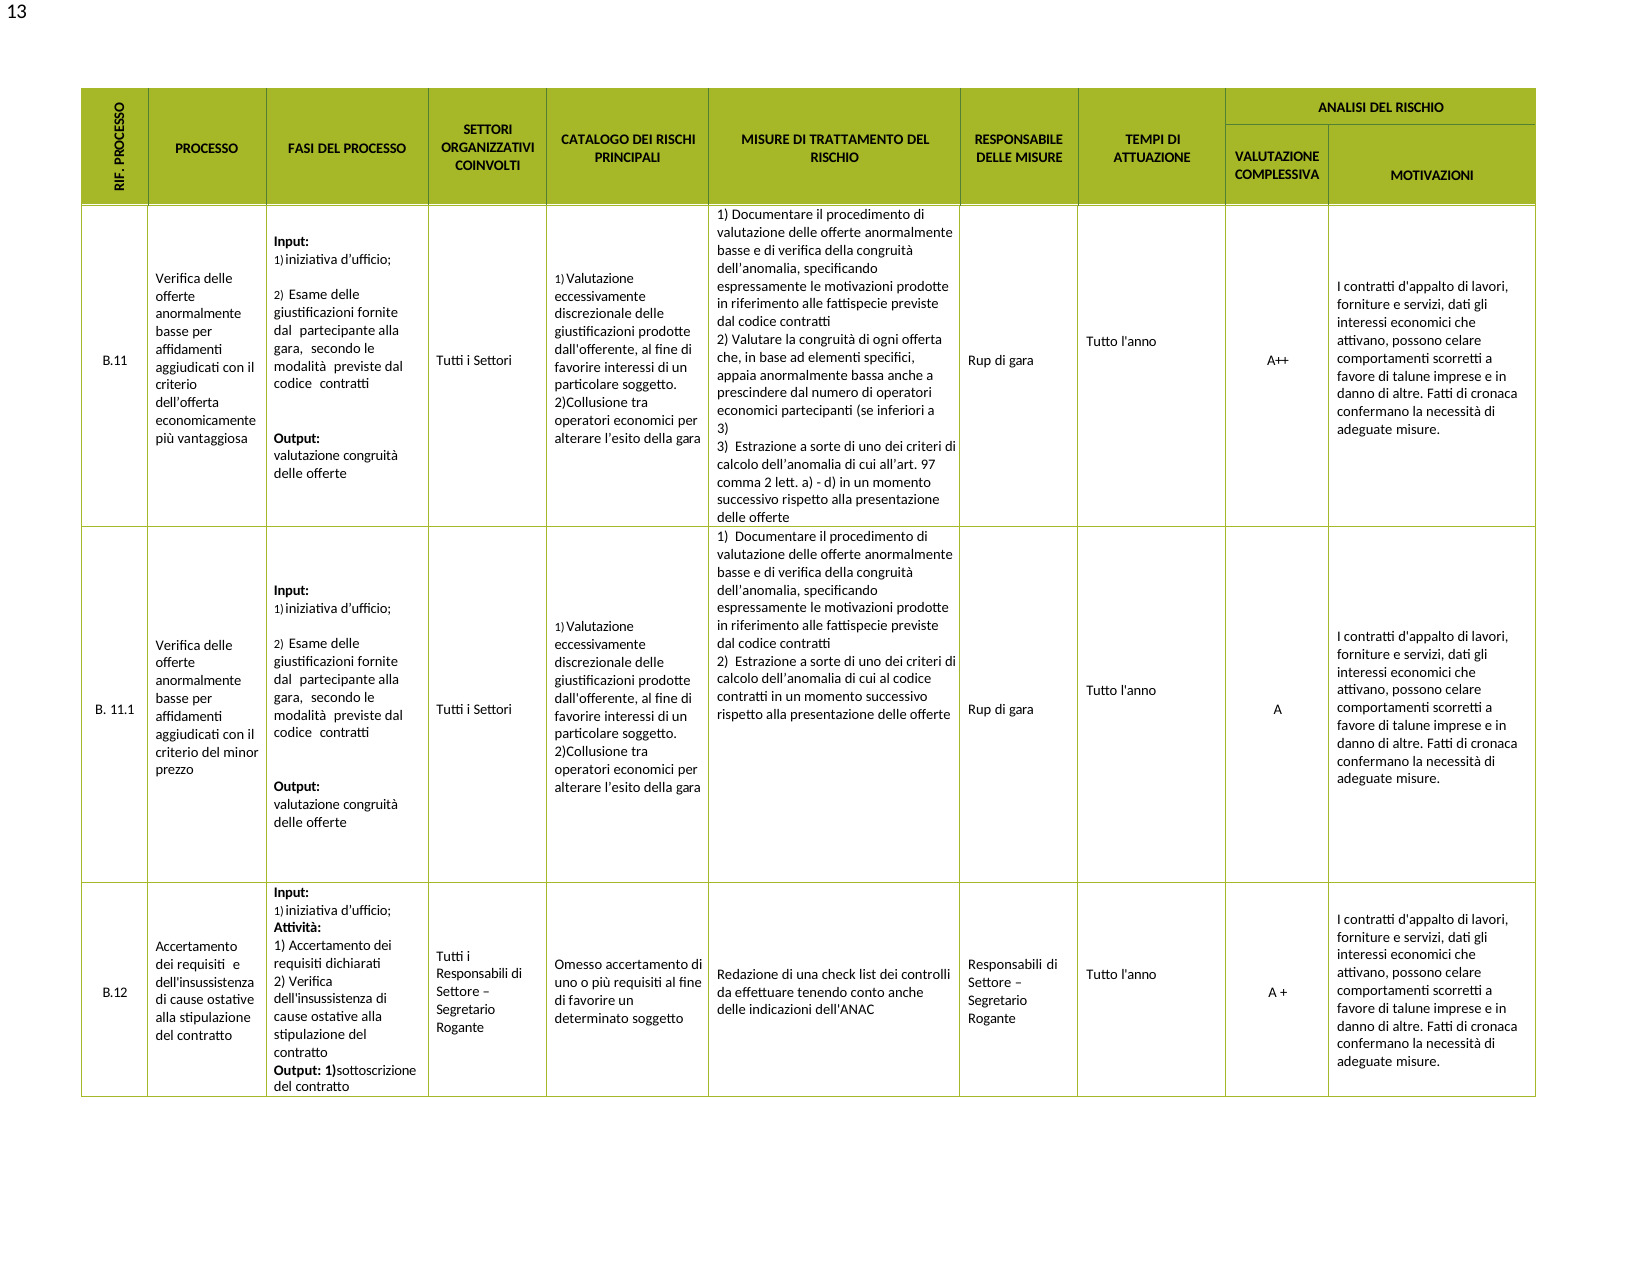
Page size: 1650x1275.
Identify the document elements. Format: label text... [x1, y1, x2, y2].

table_cell Tutti i Settori [429, 206, 546, 526]
table_cell Input: iniziativa d’ufficio; Esame delle giustificazioni fornite dal partecipante alla gara, secondo le modalità previste dal codice contratti Output: valutazione congruità delle offerte [267, 206, 428, 526]
table_cell MOTIVAZIONI [1329, 125, 1535, 204]
table_cell Valutazione eccessivamente discrezionale delle giustificazioni prodotte dall'offerente, al fine di favorire interessi di un particolare soggetto. 2)Collusione tra operatori economici per alterare l’esito della gara [547, 527, 708, 882]
table_cell Tutti i Responsabili di Settore – Segretario Rogante [429, 883, 546, 1096]
table_cell Tutti i Settori [429, 527, 546, 882]
table_cell B. 11.1 [82, 527, 147, 882]
table_cell Redazione di una check list dei controlli da effettuare tenendo conto anche delle indicazioni dell'ANAC [709, 883, 959, 1096]
table_cell Accertamento dei requisiti e dell'insussistenza di cause ostative alla stipulazione del contratto [148, 883, 266, 1096]
table_cell Rup di gara [960, 527, 1077, 882]
table_cell A++ [1226, 206, 1328, 526]
table_cell Tutto l'anno [1078, 527, 1225, 882]
table_cell Verifica delle offerte anormalmente basse per affidamenti aggiudicati con il criterio dell’offerta economicamente più vantaggiosa [148, 206, 266, 526]
table_header MISURE DI TRATTAMENTO DEL RISCHIO [709, 88, 960, 204]
table_header RIF. PROCESSO [82, 88, 148, 204]
table_header ANALISI DEL RISCHIO [1226, 88, 1535, 124]
table_cell Omesso accertamento di uno o più requisiti al fine di favorire un determinato soggetto [547, 883, 708, 1096]
table_header RESPONSABILE DELLE MISURE [961, 88, 1078, 204]
table_cell Rup di gara [960, 206, 1077, 526]
table_cell Valutazione eccessivamente discrezionale delle giustificazioni prodotte dall'offerente, al fine di favorire interessi di un particolare soggetto. 2)Collusione tra operatori economici per alterare l’esito della gara [547, 206, 708, 526]
table_cell B.12 [82, 883, 147, 1096]
table_cell A + [1226, 883, 1328, 1096]
table_cell Tutto l'anno [1078, 883, 1225, 1096]
table_cell Verifica delle offerte anormalmente basse per affidamenti aggiudicati con il criterio del minor prezzo [148, 527, 266, 882]
table_cell Responsabili di Settore – Segretario Rogante [960, 883, 1077, 1096]
table_cell Tutto l'anno [1078, 206, 1225, 526]
table_cell Documentare il procedimento di valutazione delle offerte anormalmente basse e di verifica della congruità dell’anomalia, specificando espressamente le motivazioni prodotte in riferimento alle fattispecie previste dal codice contratti Estrazione a sorte di uno dei criteri di calcolo dell’anomalia di cui al codice contratti in un momento successivo rispetto alla presentazione delle offerte [709, 527, 959, 882]
table_header SETTORI ORGANIZZATIVI COINVOLTI [429, 88, 546, 204]
table_cell A [1226, 527, 1328, 882]
table_header PROCESSO [149, 88, 266, 204]
table_header FASI DEL PROCESSO [267, 88, 428, 204]
table_cell Input: iniziativa d’ufficio; Attività: Accertamento dei requisiti dichiarati Verifica dell'insussistenza di cause ostative alla stipulazione del contratto Output: 1)sottoscrizione del contratto [267, 883, 428, 1096]
table_cell Input: iniziativa d’ufficio; Esame delle giustificazioni fornite dal partecipante alla gara, secondo le modalità previste dal codice contratti Output: valutazione congruità delle offerte [267, 527, 428, 882]
table_cell VALUTAZIONE COMPLESSIVA [1226, 125, 1328, 204]
table_cell Documentare il procedimento di valutazione delle offerte anormalmente basse e di verifica della congruità dell’anomalia, specificando espressamente le motivazioni prodotte in riferimento alle fattispecie previste dal codice contratti Valutare la congruità di ogni offerta che, in base ad elementi specifici, appaia anormalmente bassa anche a prescindere dal numero di operatori economici partecipanti (se inferiori a 3) Estrazione a sorte di uno dei criteri di calcolo dell’anomalia di cui all’art. 97 comma 2 lett. a) - d) in un momento successivo rispetto alla presentazione delle offerte [709, 206, 959, 526]
table_cell B.11 [82, 206, 147, 526]
table_header TEMPI DI ATTUAZIONE [1079, 88, 1225, 204]
table_header CATALOGO DEI RISCHI PRINCIPALI [547, 88, 708, 204]
